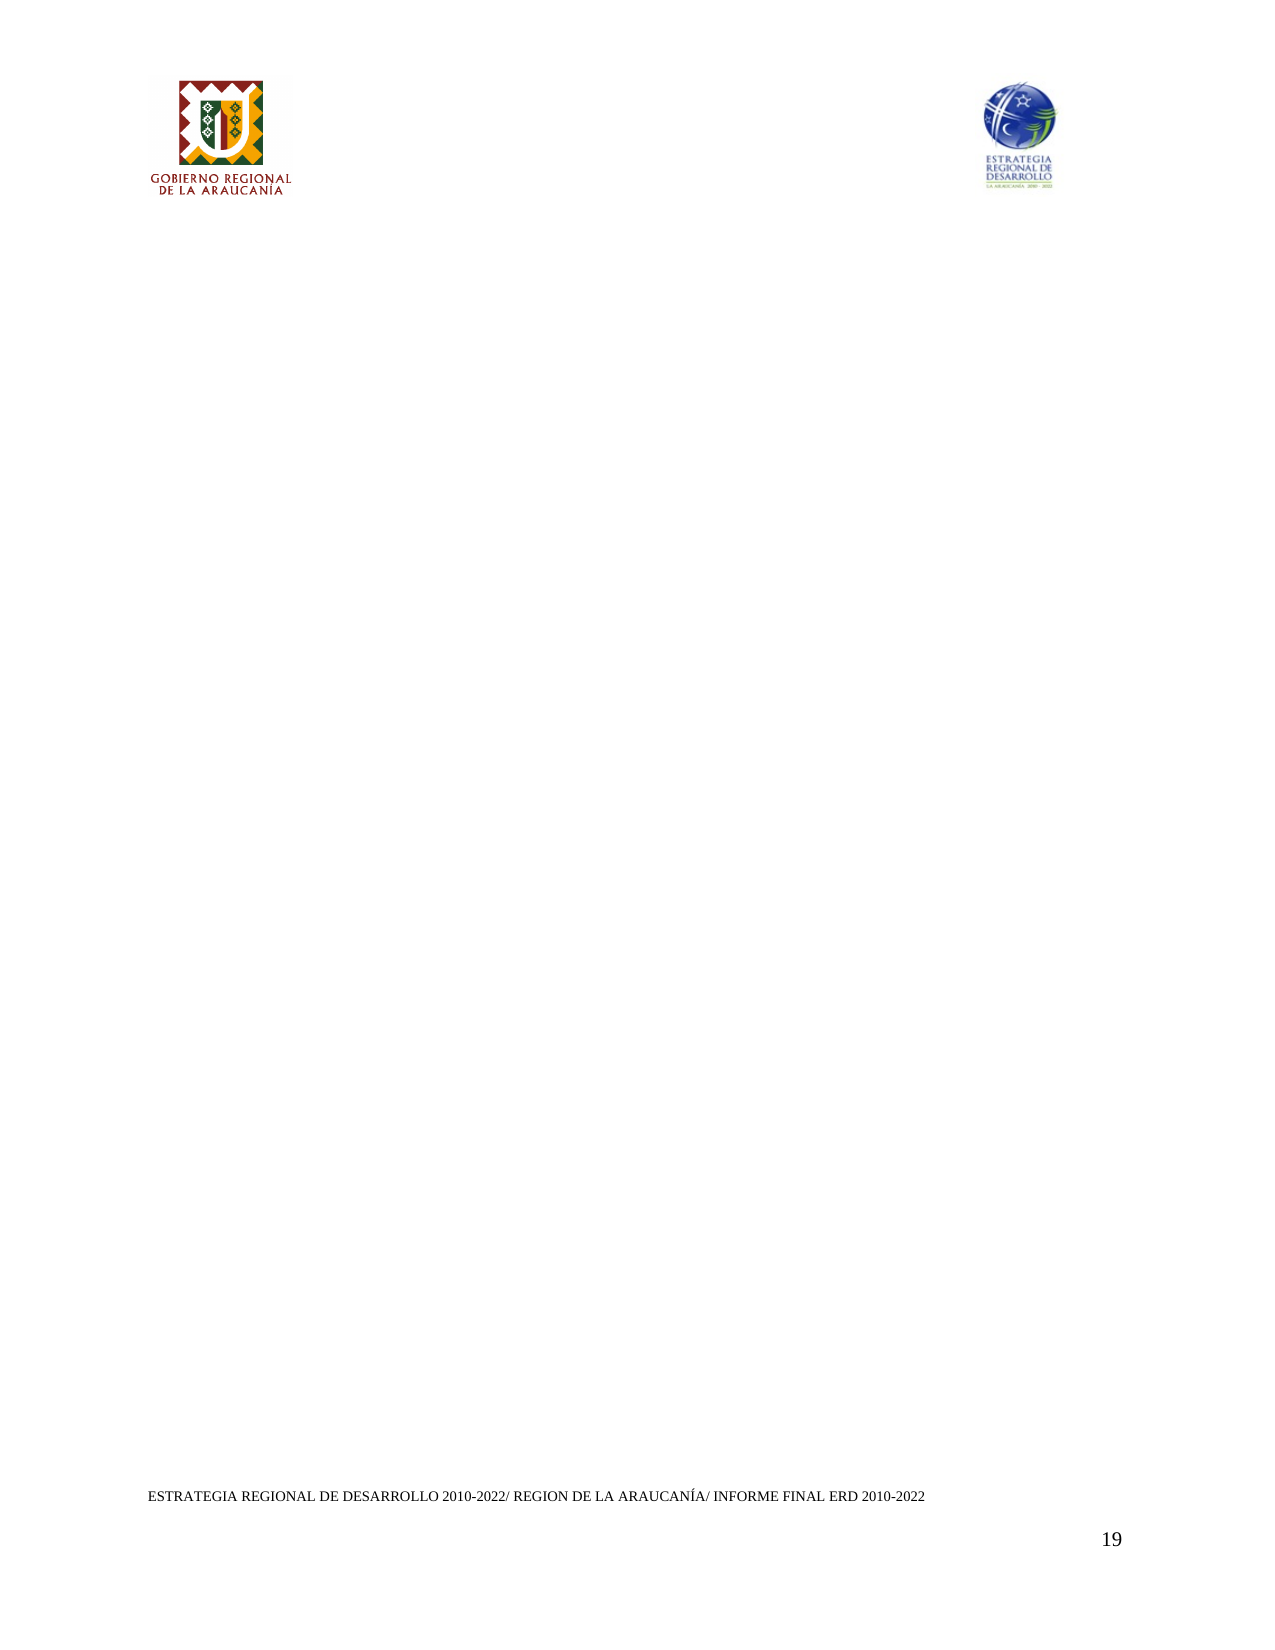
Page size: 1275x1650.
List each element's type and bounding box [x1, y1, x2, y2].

picture [147, 75, 294, 197]
picture [975, 73, 1069, 197]
